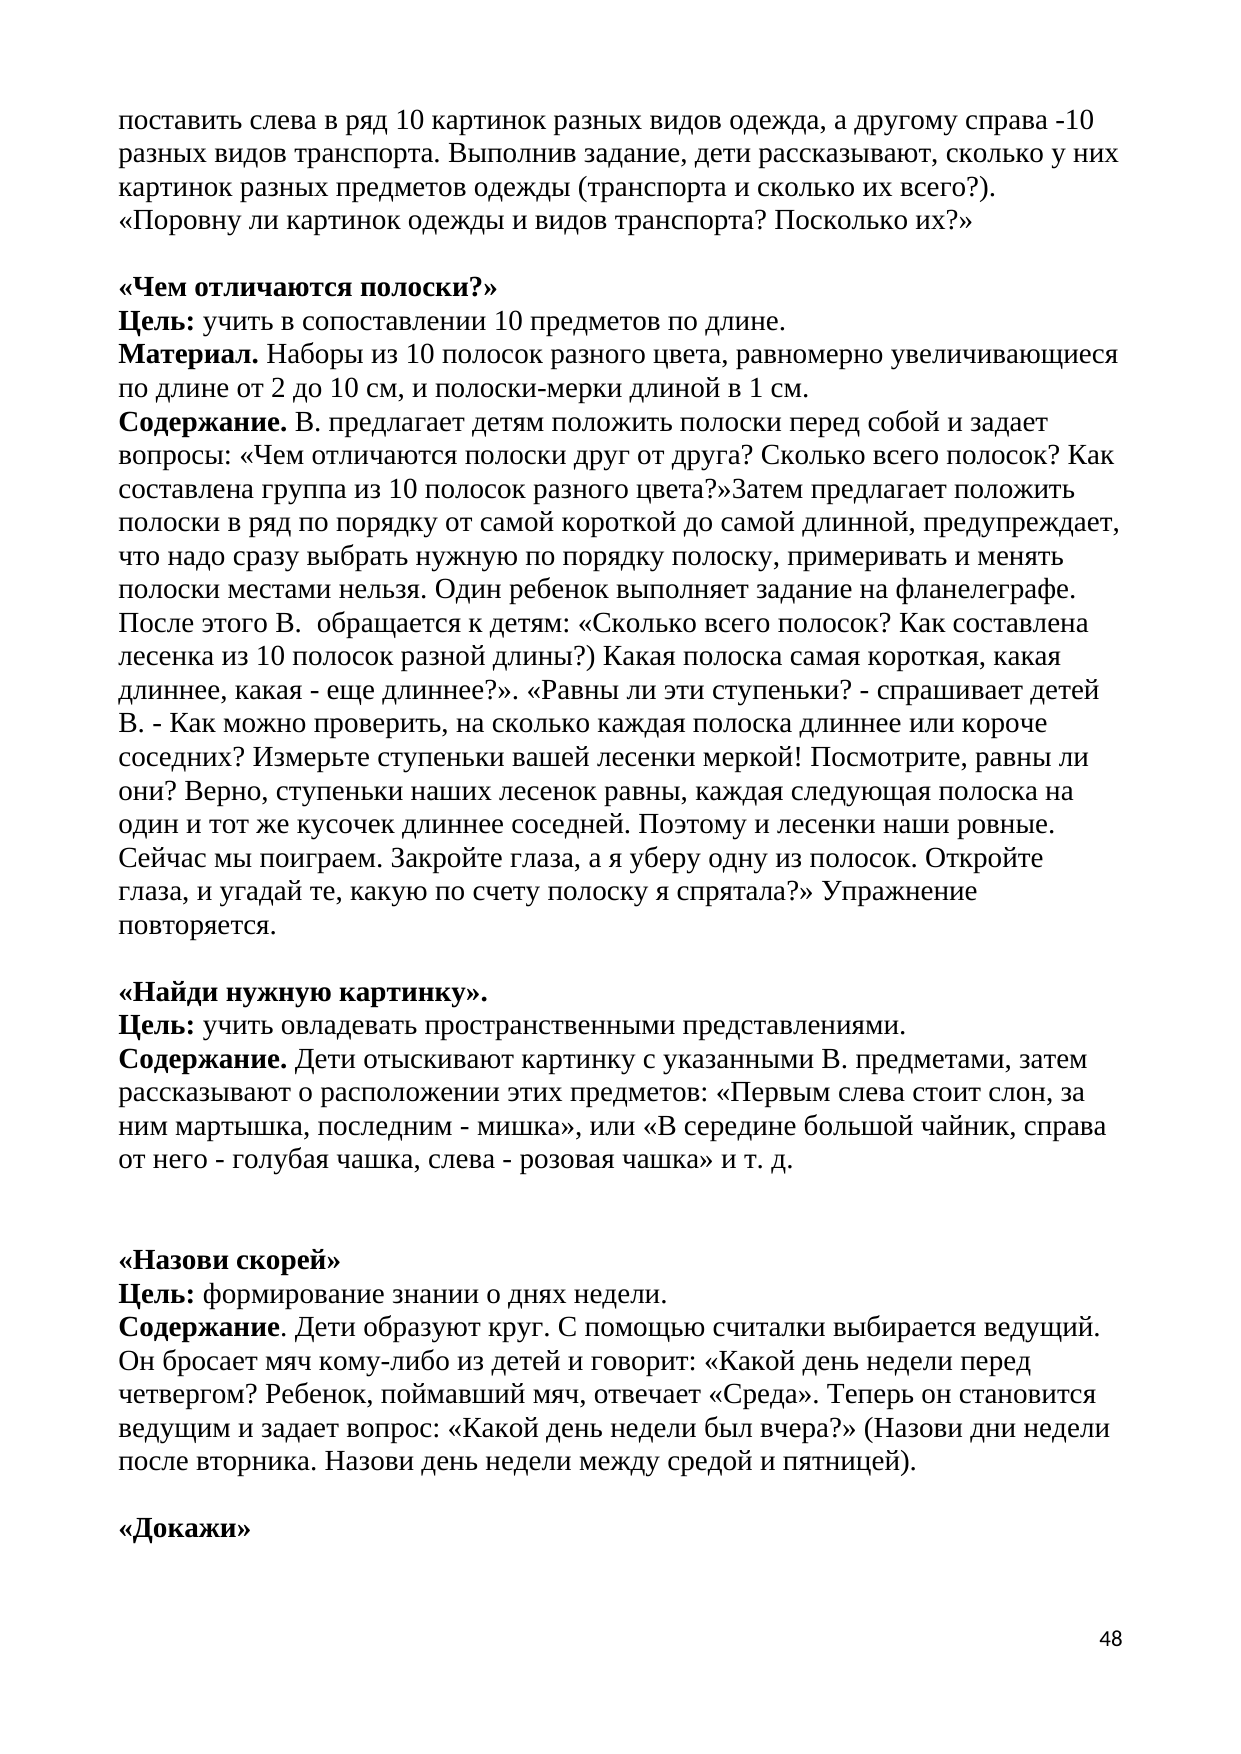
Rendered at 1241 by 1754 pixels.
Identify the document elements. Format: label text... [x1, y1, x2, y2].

text Содержание. Дети отыскивают картинку с указанными В. предметами, затем рассказывают о расположении этих предметов: «Первым слева стоит слон, за ним мартышка, последним - мишка», или «В середине большой чайник, справа от него - голубая чашка, слева - розовая чашка» и т. д. [118, 1041, 1122, 1175]
text Содержание. В. предлагает детям положить полоски перед собой и задает вопросы: «Чем отличаются полоски друг от друга? Сколько всего полосок? Как составлена группа из 10 полосок разного цвета?»3атем предлагает положить полоски в ряд по порядку от самой короткой до самой длинной, предупреждает, что надо сразу выбрать нужную по порядку полоску, примеривать и менять полоски местами нельзя. Один ребенок выполняет задание на фланелеграфе. После этого В. обращается к детям: «Сколько всего полосок? Как составлена лесенка из 10 полосок разной длины?) Какая полоска самая короткая, какая длиннее, какая - еще длиннее?». «Равны ли эти ступеньки? - спрашивает детей В. - Как можно проверить, на сколько каждая полоска длиннее или короче соседних? Измерьте ступеньки вашей лесенки меркой! Посмотрите, равны ли они? Верно, ступеньки наших лесенок равны, каждая следующая полоска на один и тот же кусочек длиннее соседней. Поэтому и лесенки наши ровные. Сейчас мы поиграем. Закройте глаза, а я уберу одну из полосок. Откройте глаза, и угадай те, какую по счету полоску я спрятала?» Упражнение повторяется. [118, 404, 1122, 940]
text Цель: учить овладевать пространственными представлениями. [118, 1007, 1122, 1041]
text «Докажи» [118, 1511, 1122, 1544]
text Цель: формирование знании о днях недели. [118, 1276, 1122, 1309]
text «Назови скорей» [118, 1242, 1122, 1276]
text Цель: учить в сопоставлении 10 предметов по длине. [118, 303, 1122, 337]
text «Найди нужную картинку». [118, 974, 1122, 1007]
text «Чем отличаются полоски?» [118, 269, 1122, 303]
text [118, 102, 1122, 236]
text Содержание. Дети образуют круг. С помощью считалки выбирается ведущий. Он бросает мяч кому-либо из детей и говорит: «Какой день недели перед четвергом? Ребенок, поймавший мяч, отвечает «Среда». Теперь он становится ведущим и задает вопрос: «Какой день недели был вчера?» (Назови дни недели после вторника. Назови день недели между средой и пятницей). [118, 1309, 1122, 1477]
text Материал. Наборы из 10 полосок разного цвета, равномерно увеличивающиеся по длине от 2 до 10 см, и полоски-мерки длиной в 1 см. [118, 337, 1122, 404]
